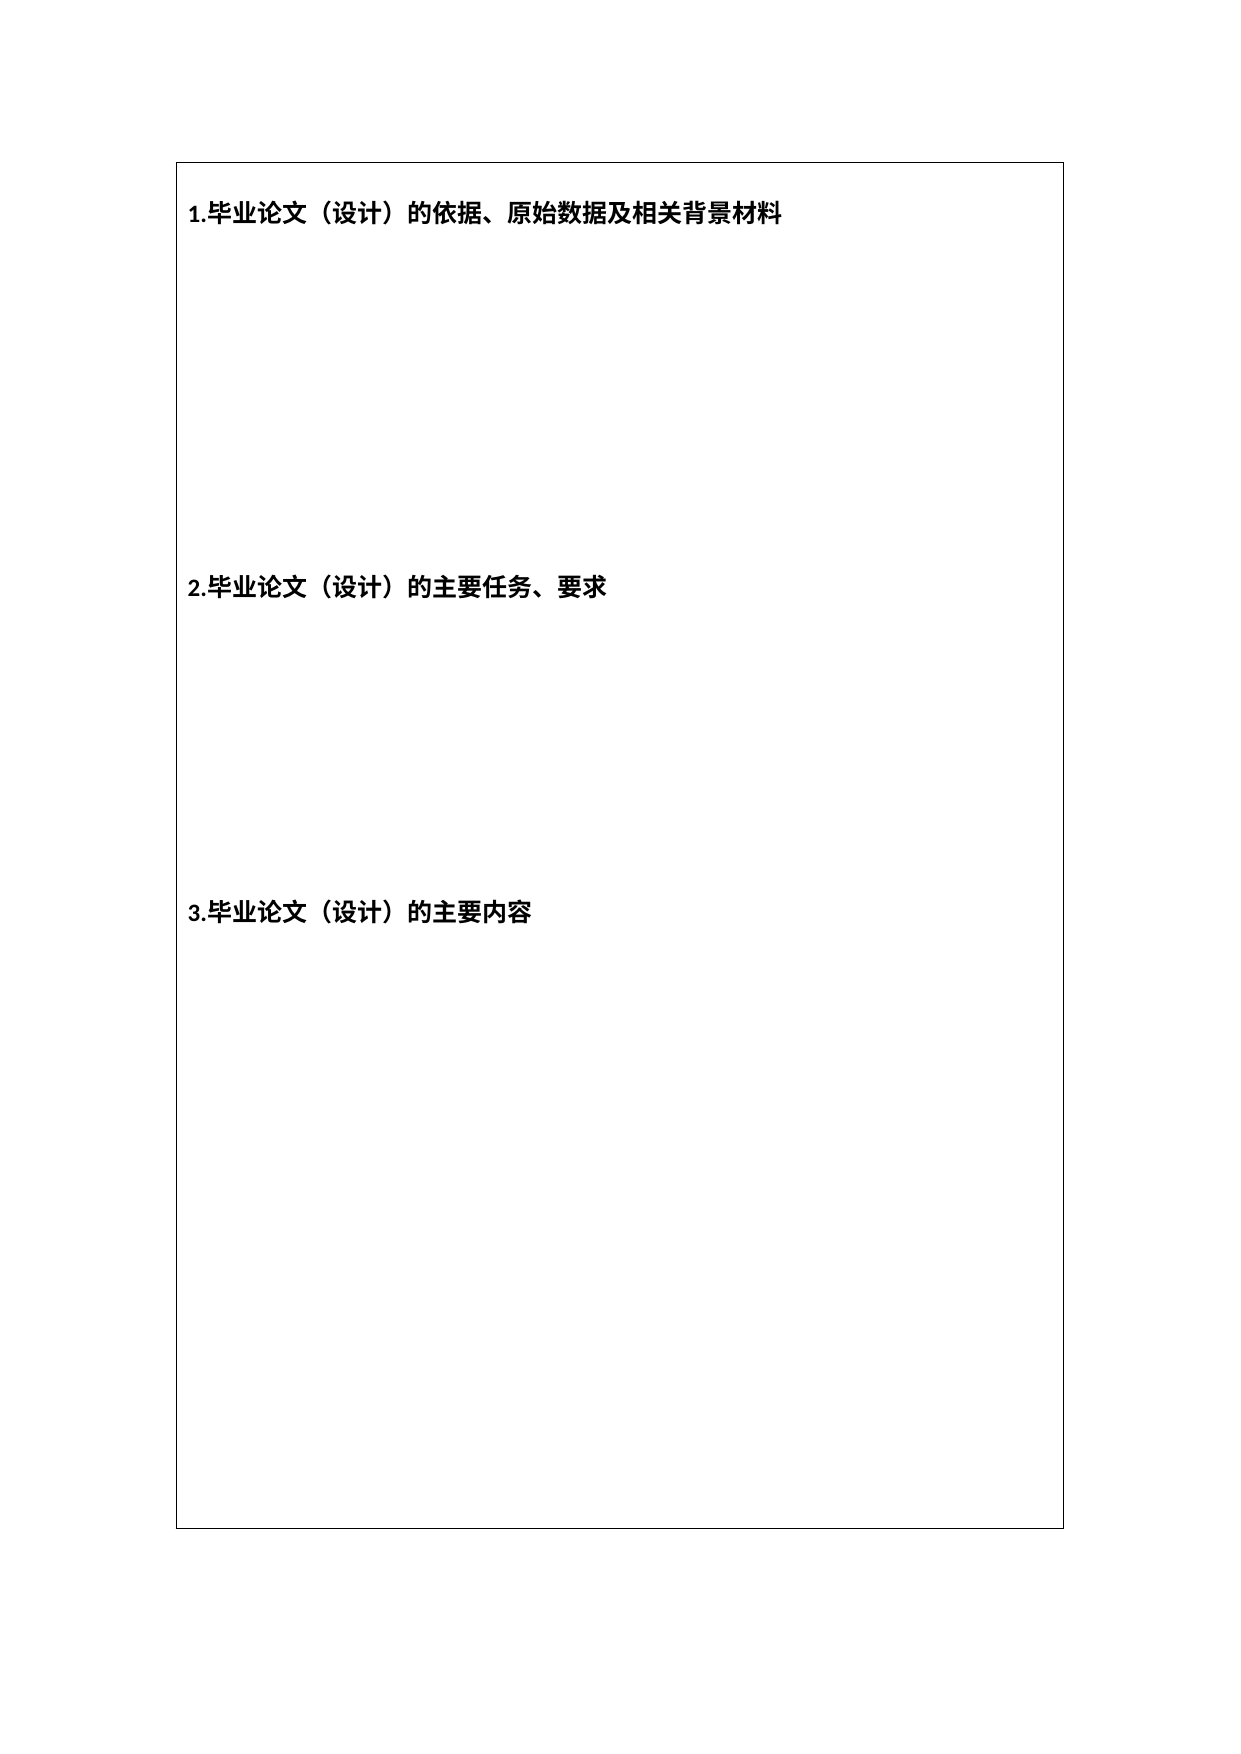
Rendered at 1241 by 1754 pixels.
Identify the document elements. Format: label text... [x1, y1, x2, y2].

table_cell 1.毕业论文（设计）的依据、原始数据及相关背景材料 2.毕业论文（设计）的主要任务、要求 3.毕业论文（设计）的主要内容 [177, 163, 1063, 1528]
